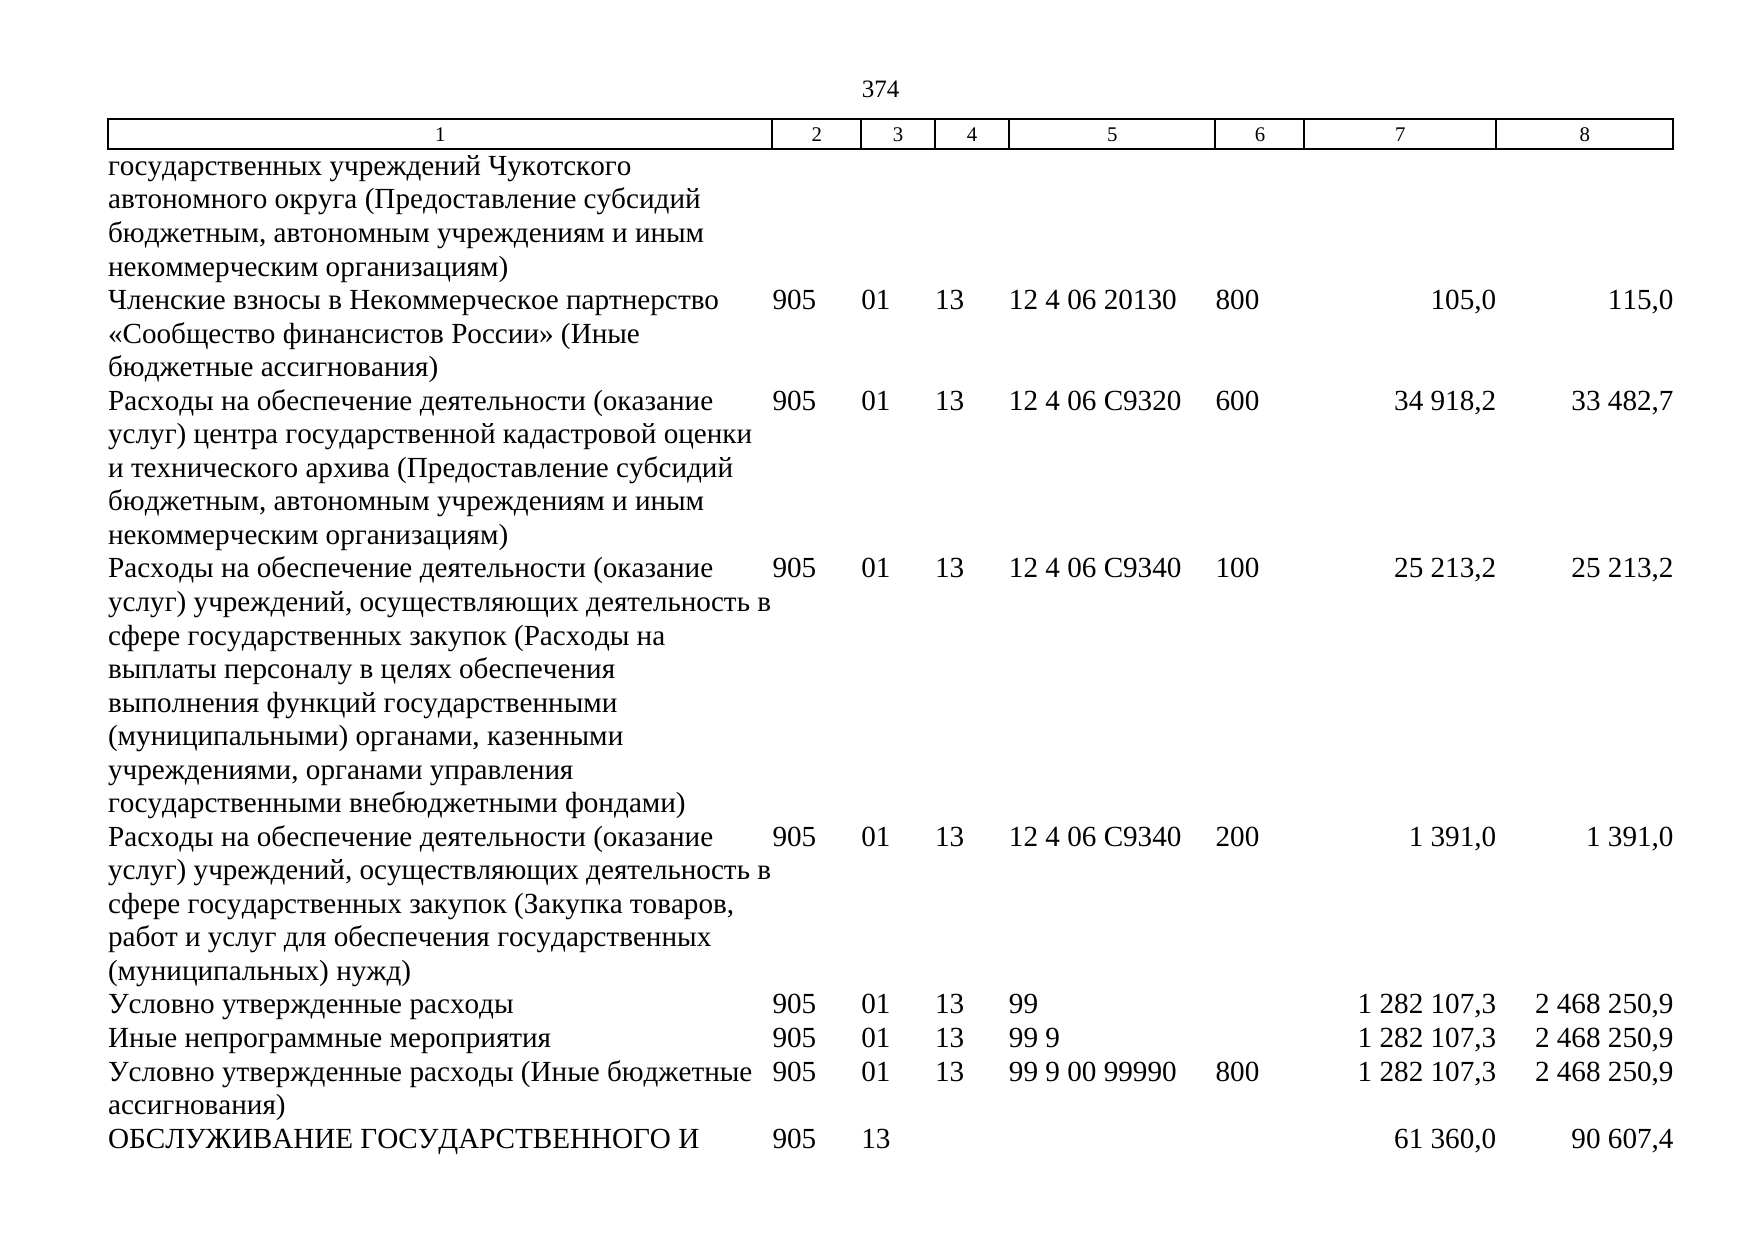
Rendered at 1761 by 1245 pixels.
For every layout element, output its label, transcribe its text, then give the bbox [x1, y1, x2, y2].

table_header 8 [1497, 120, 1672, 148]
table_header 3 [862, 120, 934, 148]
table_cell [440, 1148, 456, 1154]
table_header 7 [1305, 120, 1495, 148]
table_header 1 [109, 120, 771, 148]
table_header 4 [936, 120, 1008, 148]
table_header 5 [1010, 120, 1214, 148]
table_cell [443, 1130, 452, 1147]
table_header 2 [773, 120, 860, 148]
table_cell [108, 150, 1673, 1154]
table_header 6 [1216, 120, 1303, 148]
